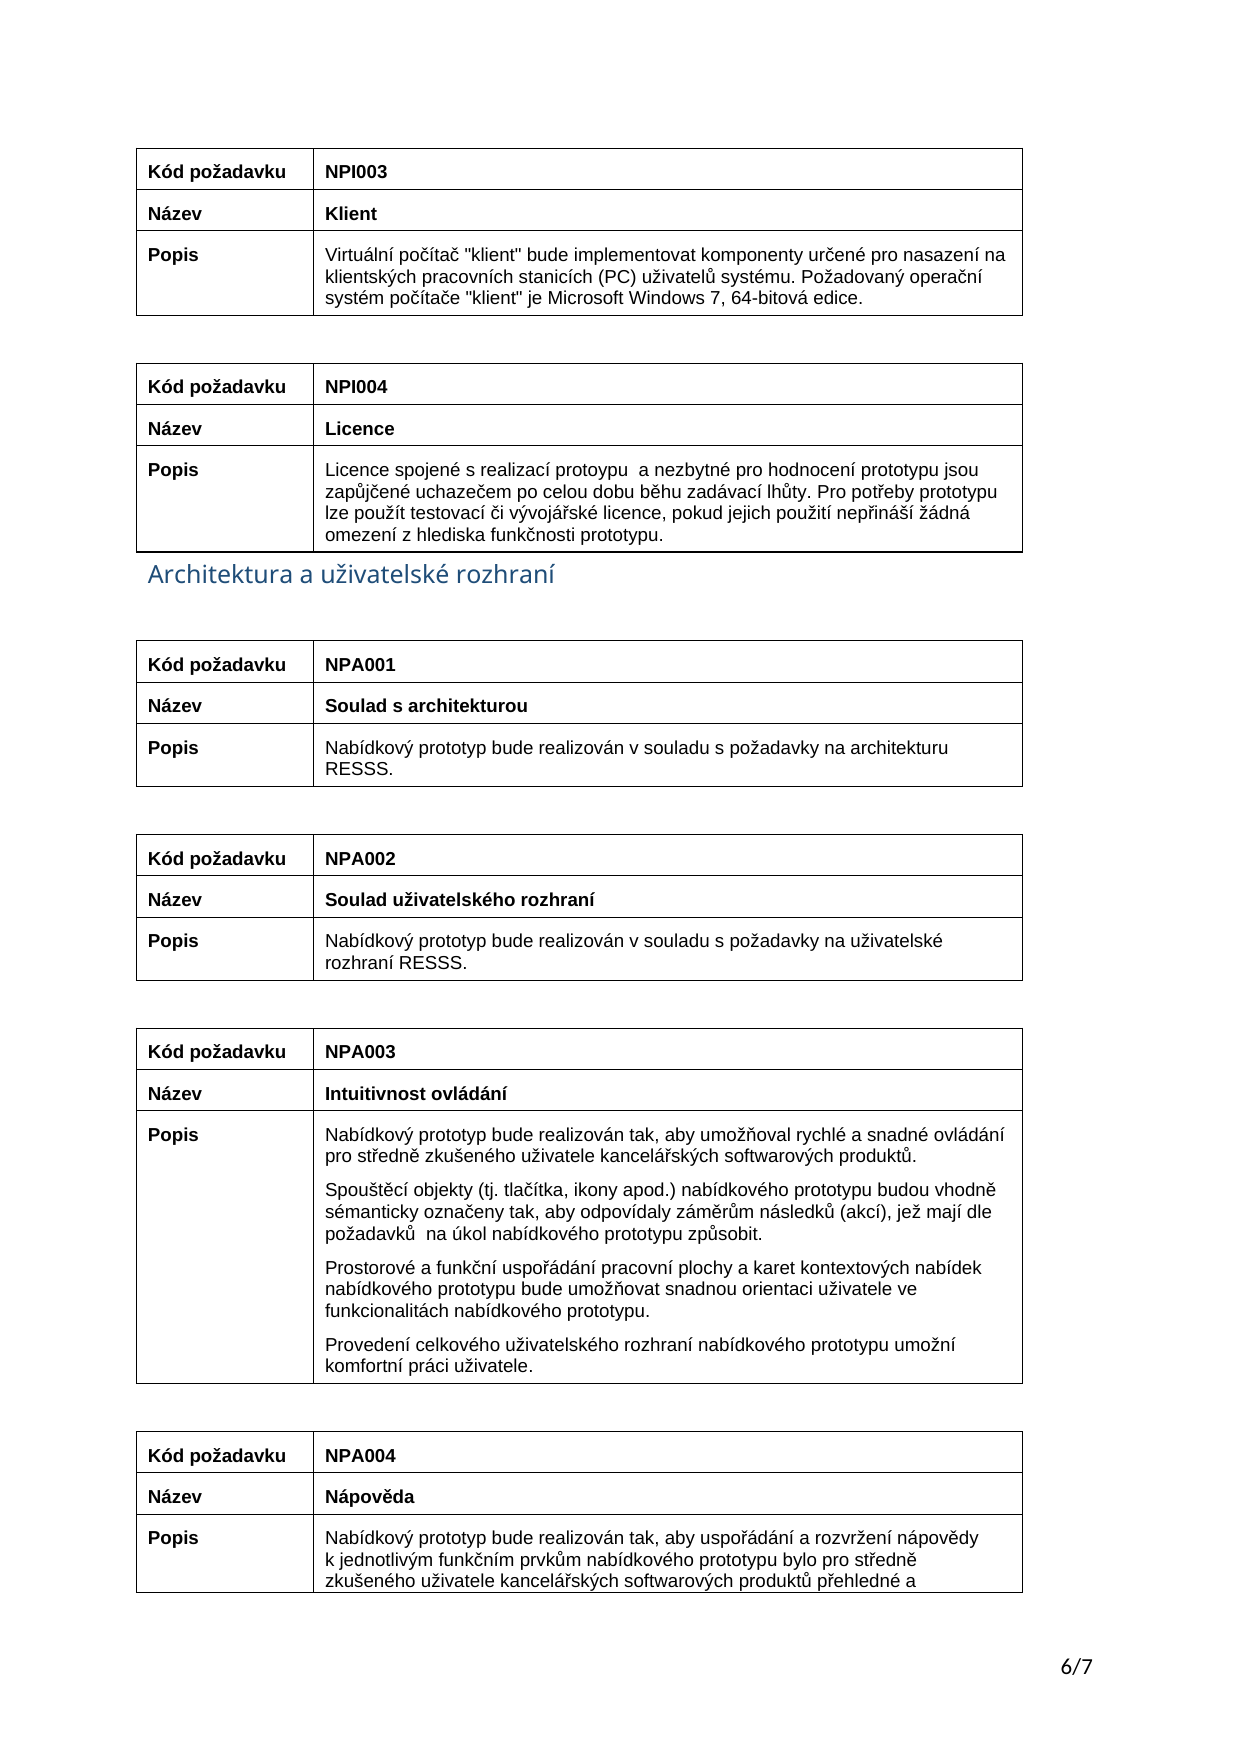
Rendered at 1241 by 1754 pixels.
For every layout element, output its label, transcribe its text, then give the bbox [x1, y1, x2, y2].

table_cell Název [137, 405, 313, 445]
table_cell Název [137, 876, 313, 917]
table_header NPA004 [314, 1432, 1022, 1472]
table_cell Licence [314, 405, 1022, 445]
table_header NPA002 [314, 835, 1022, 875]
table_header Kód požadavku [137, 364, 313, 404]
table_cell Popis [137, 918, 313, 979]
table_cell Intuitivnost ovládání [314, 1070, 1022, 1110]
table_header Kód požadavku [137, 1432, 313, 1472]
subtitle Architektura a uživatelské rozhraní [148, 557, 1093, 591]
table_cell Popis [137, 1515, 313, 1592]
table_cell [314, 1515, 1022, 1592]
table_cell Název [137, 190, 313, 230]
table_header Kód požadavku [137, 641, 313, 682]
table_header NPA003 [314, 1029, 1022, 1069]
table_header Kód požadavku [137, 149, 313, 189]
table_cell Licence spojené s realizací protoypu a nezbytné pro hodnocení prototypu jsou zapůjčené uchazečem po celou dobu běhu zadávací lhůty. Pro potřeby prototypu lze použít testovací či vývojářské licence, pokud jejich použití nepřináší žádná omezení z hlediska funkčnosti prototypu. [314, 446, 1022, 551]
table_cell Název [137, 1070, 313, 1110]
table_cell Nabídkový prototyp bude realizován v souladu s požadavky na architekturu RESSS. [314, 724, 1022, 786]
table_cell Soulad s architekturou [314, 683, 1022, 723]
table_header Kód požadavku [137, 835, 313, 875]
table_cell Popis [137, 446, 313, 551]
table_header Kód požadavku [137, 1029, 313, 1069]
table_cell Virtuální počítač "klient" bude implementovat komponenty určené pro nasazení na klientských pracovních stanicích (PC) uživatelů systému. Požadovaný operační systém počítače "klient" je Microsoft Windows 7, 64-bitová edice. [314, 231, 1022, 315]
table_cell Popis [137, 724, 313, 786]
table_header NPI004 [314, 364, 1022, 404]
table_cell Popis [137, 1111, 313, 1383]
table_header NPA001 [314, 641, 1022, 682]
table_cell Nabídkový prototyp bude realizován v souladu s požadavky na uživatelské rozhraní RESSS. [314, 918, 1022, 979]
table_cell Nabídkový prototyp bude realizován tak, aby umožňoval rychlé a snadné ovládání pro středně zkušeného uživatele kancelářských softwarových produktů. Spouštěcí objekty (tj. tlačítka, ikony apod.) nabídkového prototypu budou vhodně sémanticky označeny tak, aby odpovídaly záměrům následků (akcí), jež mají dle požadavků na úkol nabídkového prototypu způsobit. Prostorové a funkční uspořádání pracovní plochy a karet kontextových nabídek nabídkového prototypu bude umožňovat snadnou orientaci uživatele ve funkcionalitách nabídkového prototypu. Provedení celkového uživatelského rozhraní nabídkového prototypu umožní komfortní práci uživatele. [314, 1111, 1022, 1383]
table_header NPI003 [314, 149, 1022, 189]
table_cell Název [137, 1473, 313, 1514]
table_cell Nápověda [314, 1473, 1022, 1514]
table_cell Popis [137, 231, 313, 315]
table_cell Soulad uživatelského rozhraní [314, 876, 1022, 917]
table_cell Klient [314, 190, 1022, 230]
table_cell Název [137, 683, 313, 723]
